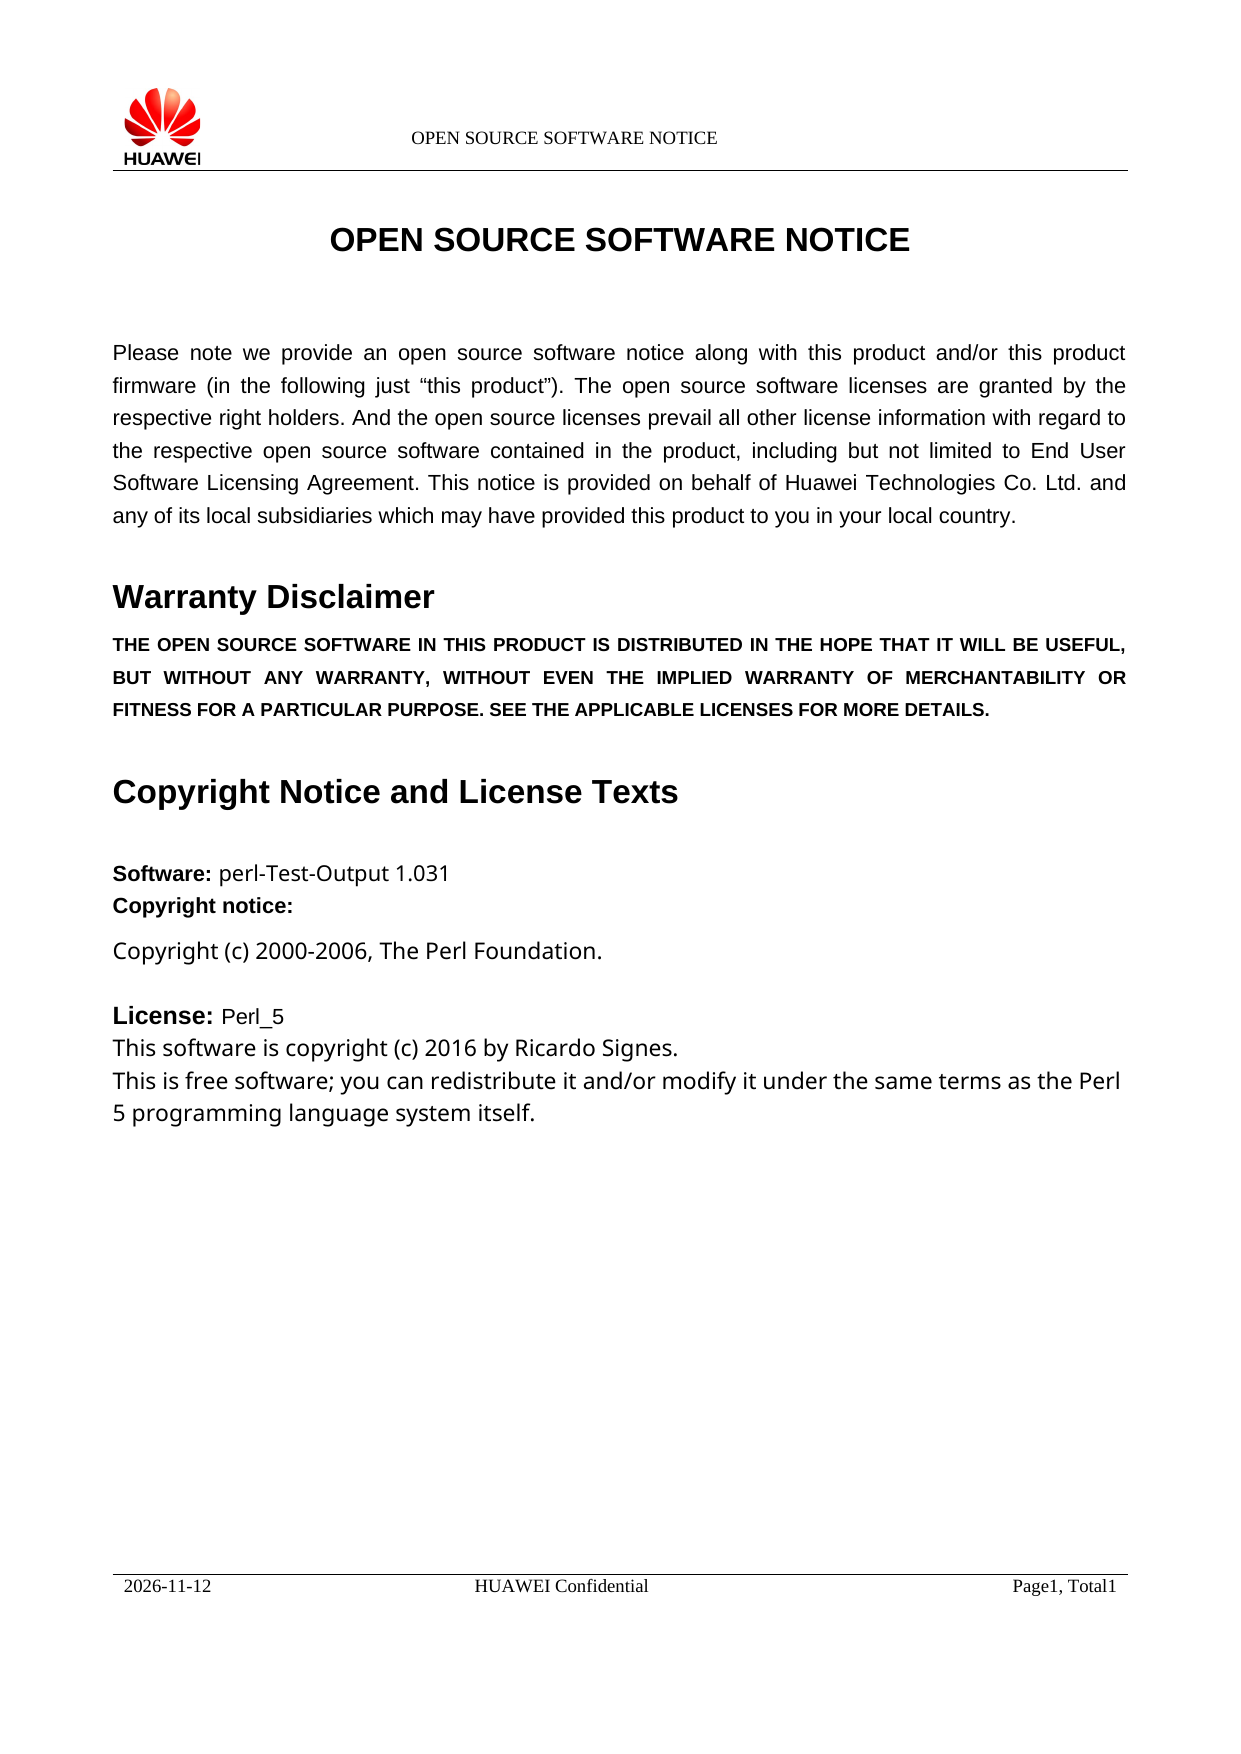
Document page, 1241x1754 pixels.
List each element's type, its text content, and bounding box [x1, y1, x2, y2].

text Copyright (c) 2000-2006, The Perl Foundation. [112, 934, 1128, 999]
text License: Perl_5 [112, 999, 1128, 1031]
text This is free software; you can redistribute it and/or modify it under the same terms as the Perl 5 programming language system itself. [112, 1064, 1128, 1129]
text The open source software in this product is distributed in the hope that it will be useful, but WITHOUT ANY WARRANTY, without even the implied warranty of MERCHANTABILITY or FITNESS FOR A PARTICULAR PURPOSE. See the applicable licenses for more details. [112, 629, 1128, 726]
text Warranty Disclaimer [112, 564, 1128, 629]
text OPEN SOURCE SOFTWARE NOTICE [112, 206, 1128, 271]
text Please note we provide an open source software notice along with this product and/or this product firmware (in the following just “this product”). The open source software licenses are granted by the respective right holders. And the open source licenses prevail all other license information with regard to the respective open source software contained in the product, including but not limited to End User Software Licensing Agreement. This notice is provided on behalf of Huawei Technologies Co. Ltd. and any of its local subsidiaries which may have provided this product to you in your local country. [112, 336, 1128, 531]
text This software is copyright (c) 2016 by Ricardo Signes. [112, 1031, 1128, 1064]
title Software: perl-Test-Output 1.031 [112, 856, 1128, 889]
text Copyright notice: [112, 889, 1128, 921]
text Copyright Notice and License Texts [112, 759, 1128, 824]
picture [124, 88, 201, 165]
